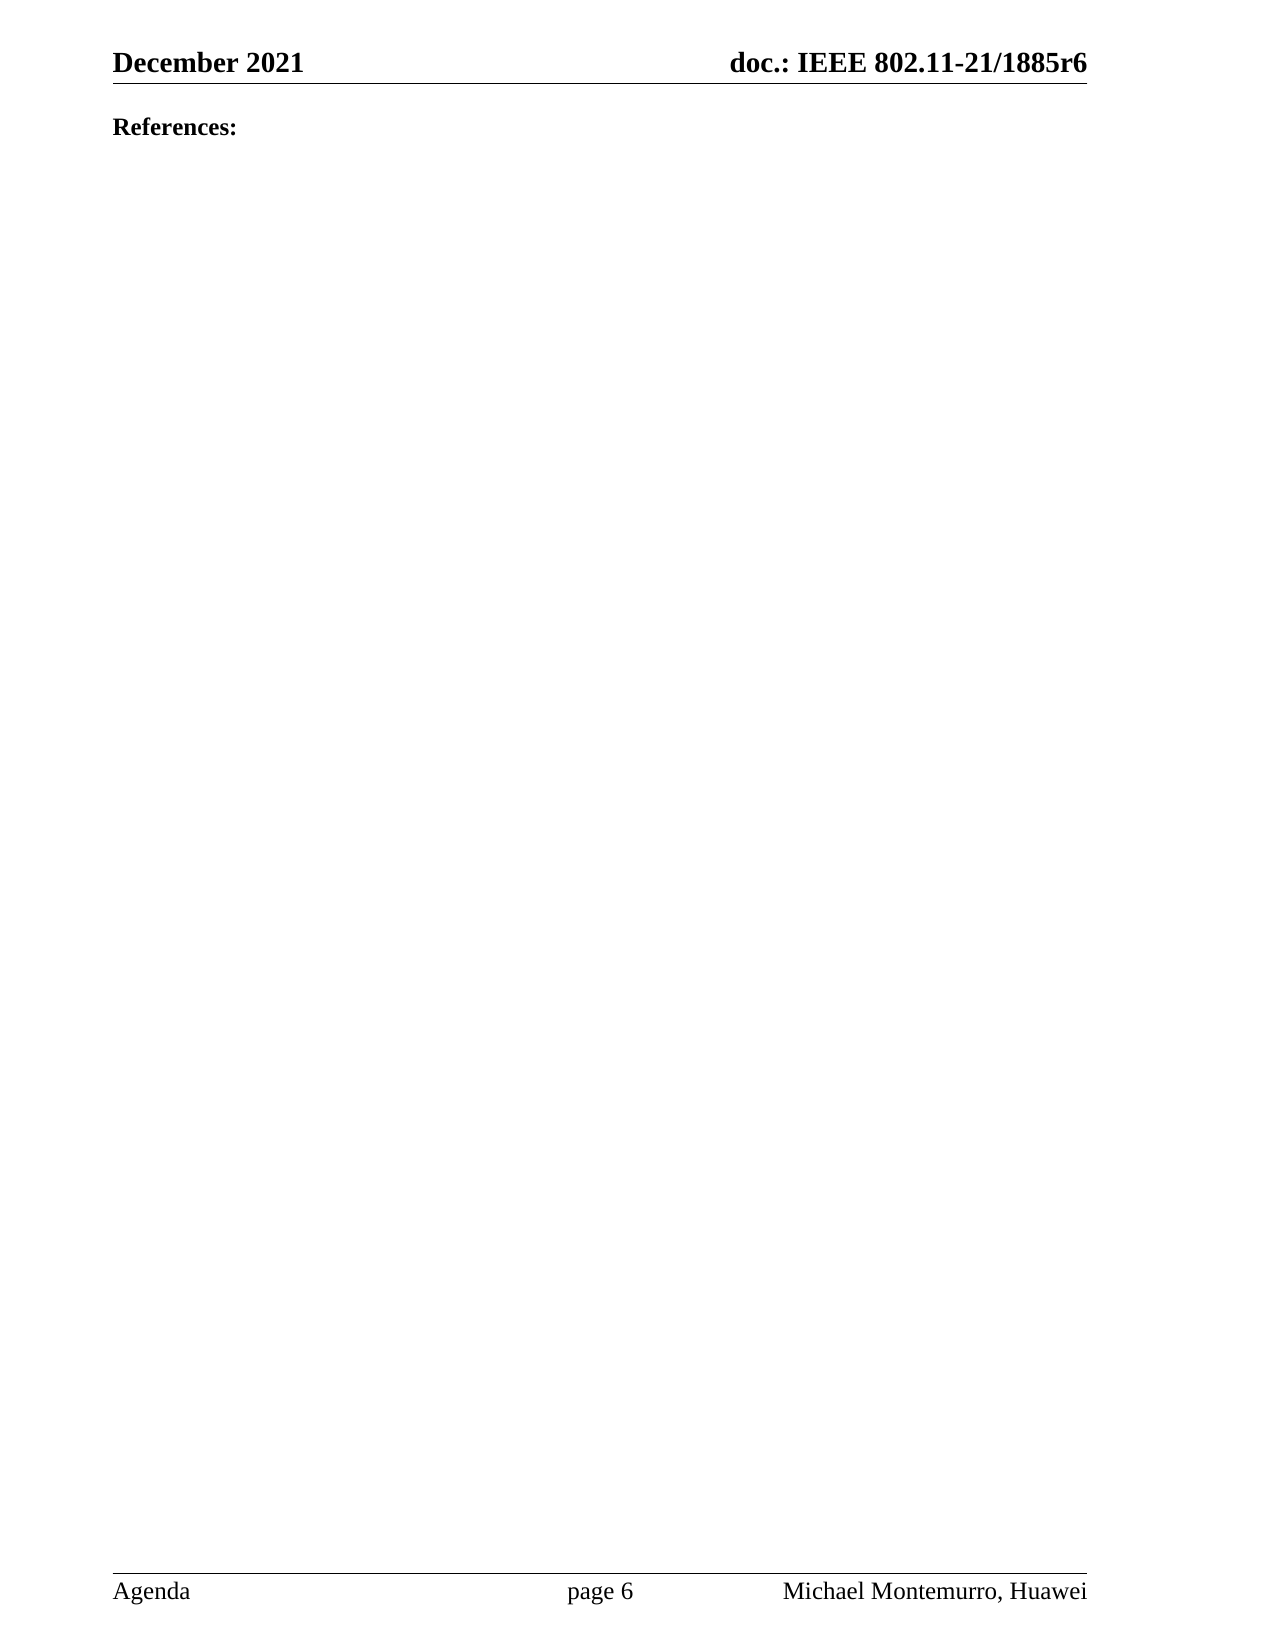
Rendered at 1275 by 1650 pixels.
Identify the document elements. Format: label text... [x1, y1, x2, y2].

text References: [112, 112, 1087, 141]
